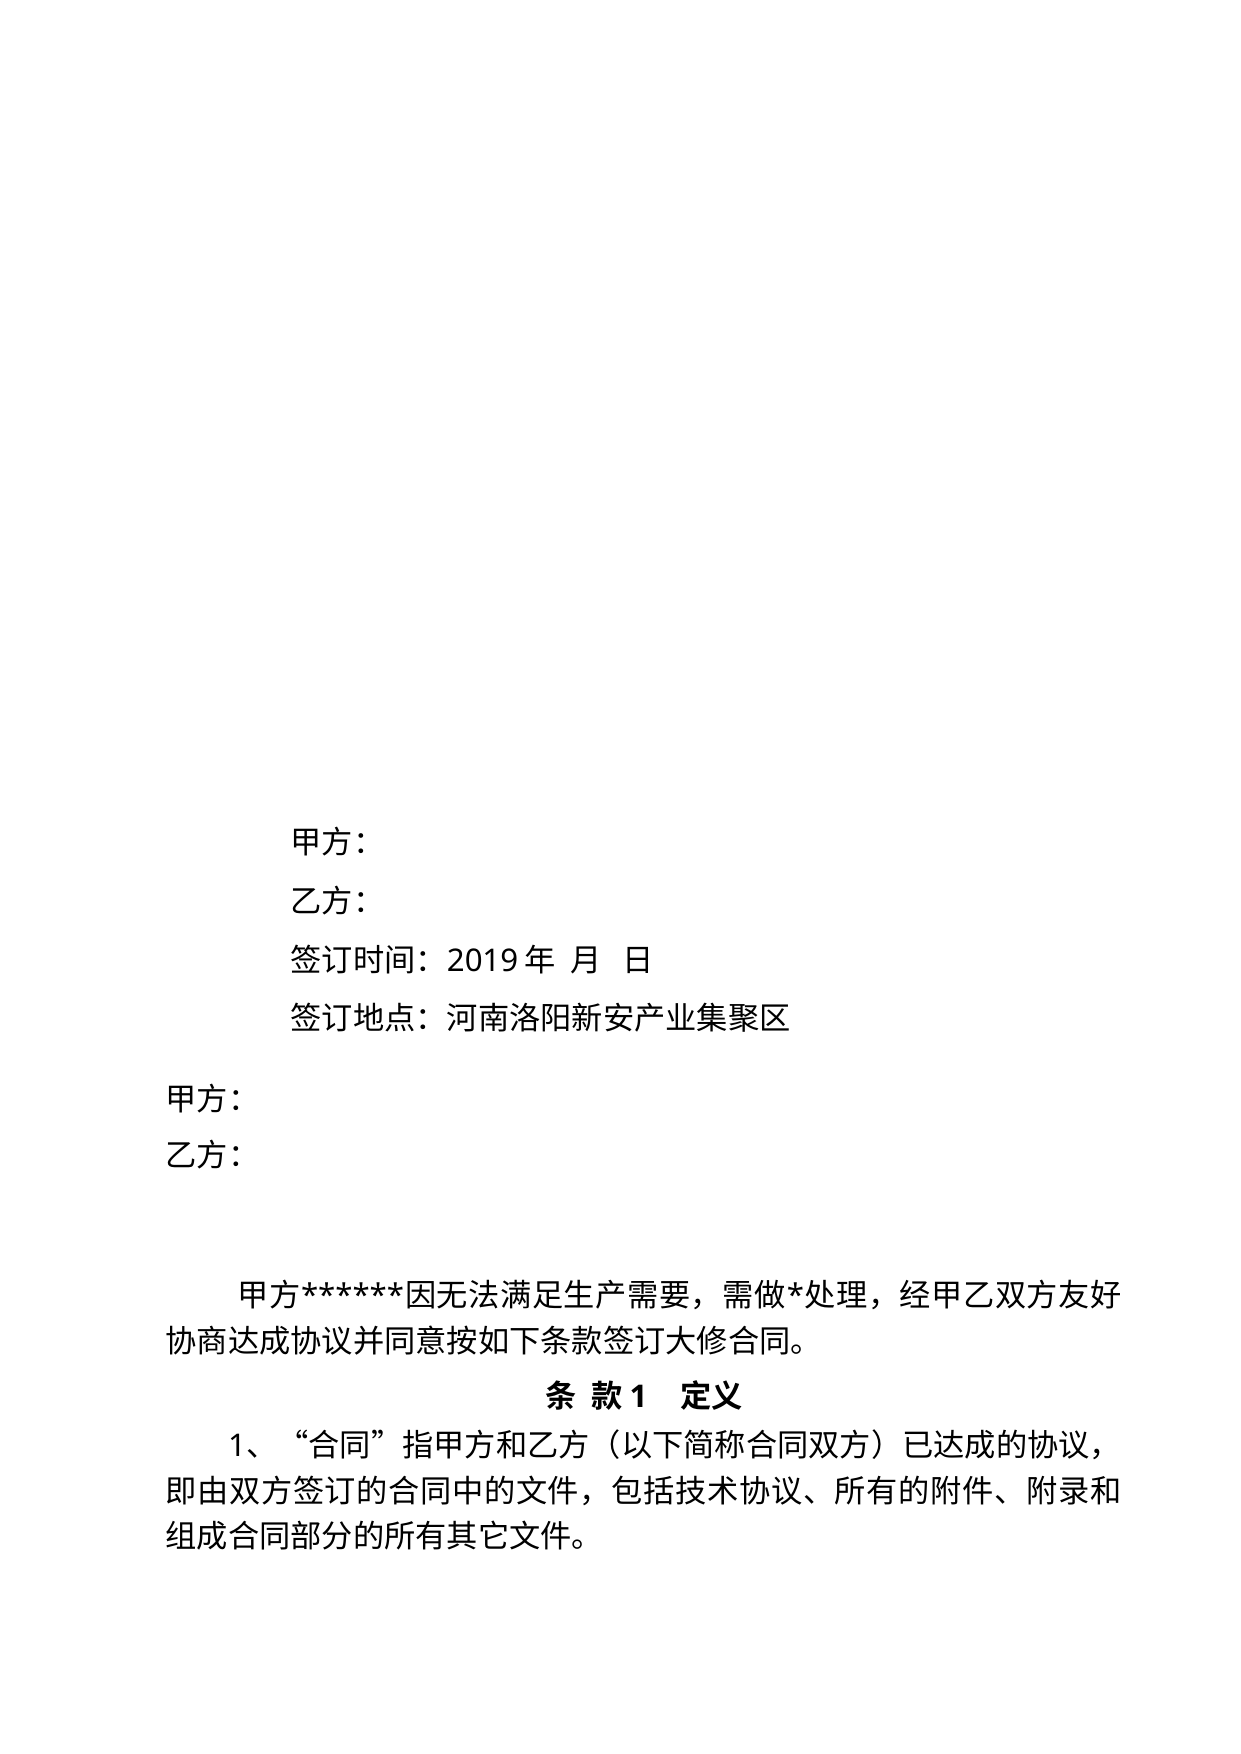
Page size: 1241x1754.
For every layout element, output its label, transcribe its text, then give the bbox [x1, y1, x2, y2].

text 甲方： [165, 1074, 1122, 1119]
text 甲方： [165, 804, 1122, 866]
text 签订地点：河南洛阳新安产业集聚区 [165, 983, 1122, 1041]
text 签订时间：2019年 月 日 [165, 924, 1122, 983]
text 乙方： [165, 1119, 1122, 1178]
text 1、“合同”指甲方和乙方（以下简称合同双方）已达成的协议，即由双方签订的合同中的文件，包括技术协议、所有的附件、附录和组成合同部分的所有其它文件。 [165, 1419, 1122, 1557]
text 甲方******因无法满足生产需要，需做*处理，经甲乙双方友好协商达成协议并同意按如下条款签订大修合同。 [165, 1269, 1122, 1361]
text 条 款 1 定义 [165, 1361, 1122, 1419]
text 乙方： [165, 866, 1122, 924]
